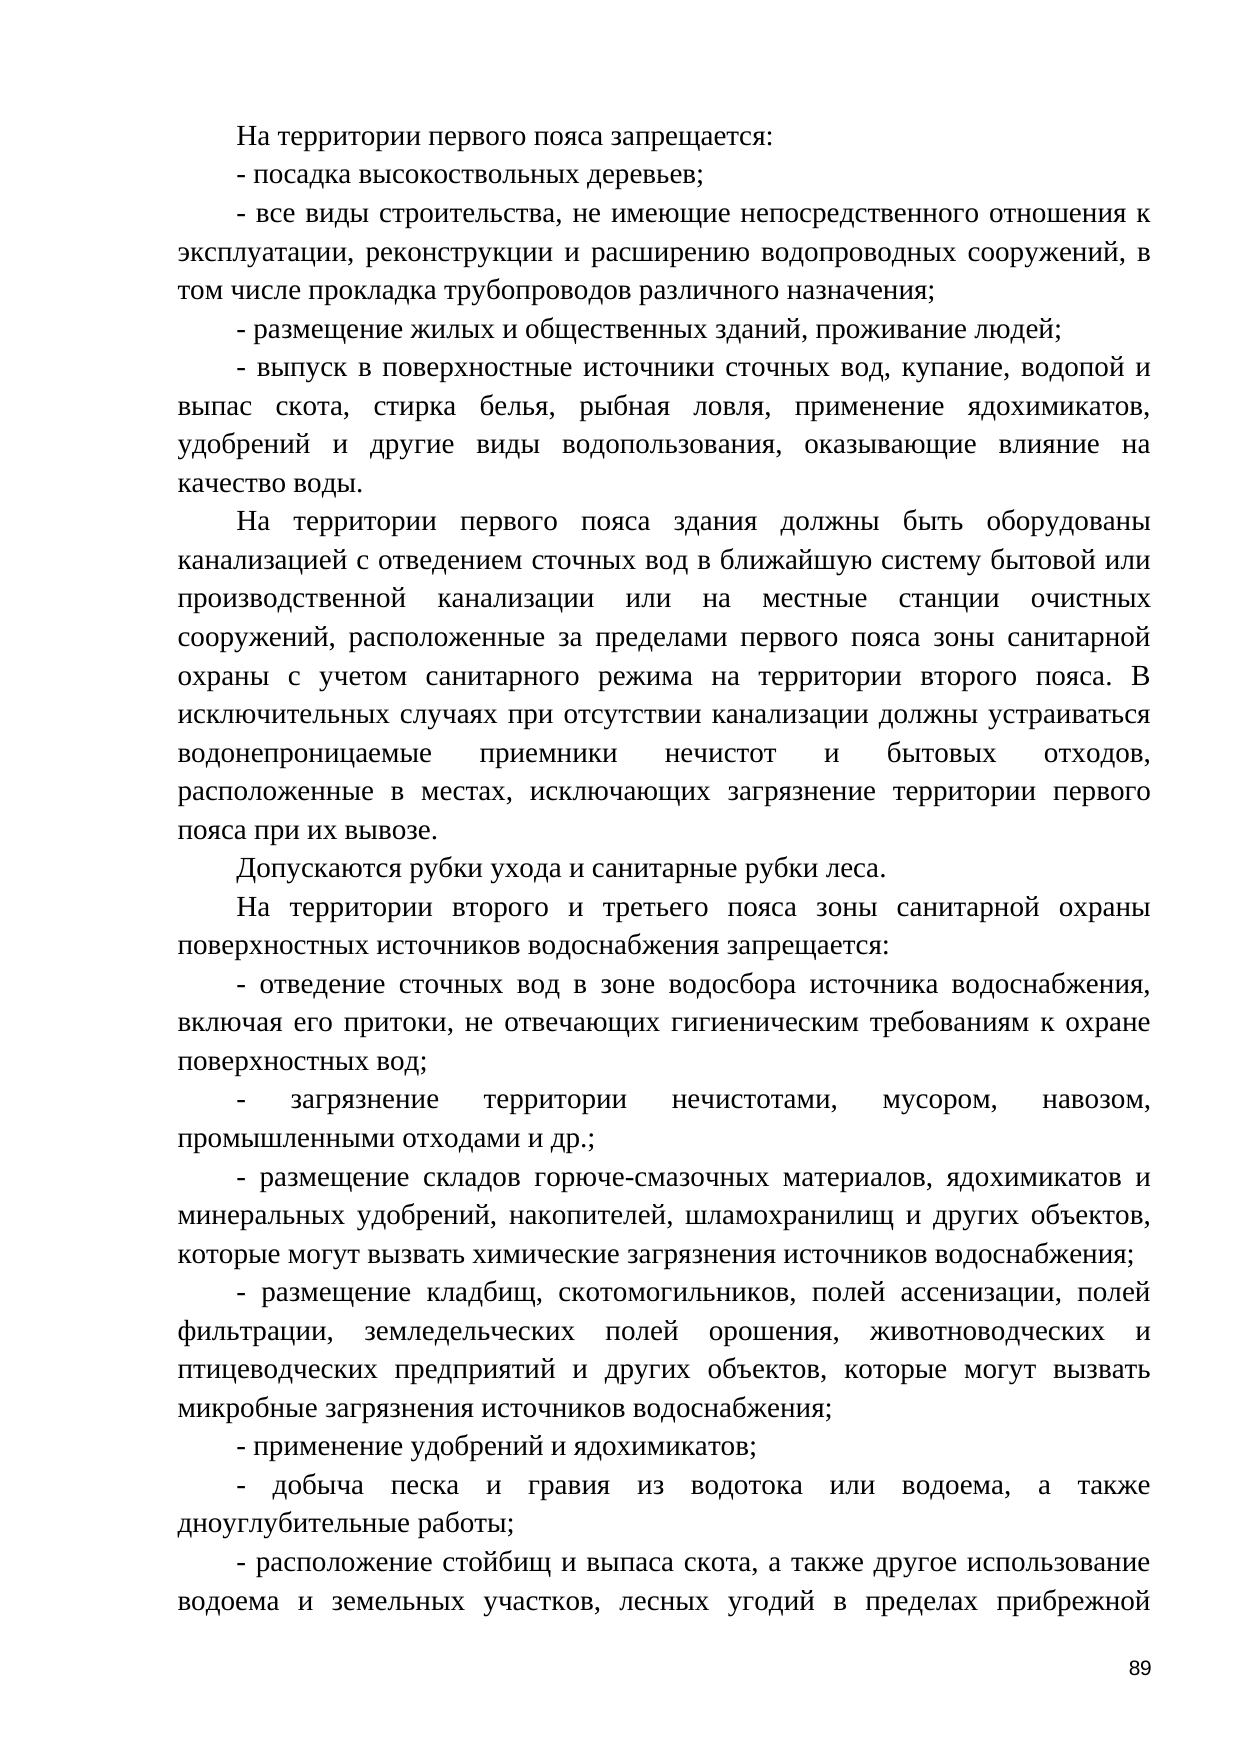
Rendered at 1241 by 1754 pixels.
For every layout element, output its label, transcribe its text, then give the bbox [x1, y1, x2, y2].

text - размещение кладбищ, скотомогильников, полей ассенизации, полей фильтрации, земледельческих полей орошения, животноводческих и птицеводческих предприятий и других объектов, которые могут вызвать микробные загрязнения источников водоснабжения; [177, 1274, 1152, 1423]
text Допускаются рубки ухода и санитарные рубки леса. [177, 850, 1152, 884]
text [177, 1544, 1152, 1616]
text - посадка высокоствольных деревьев; [177, 157, 1152, 190]
text На территории второго и третьего пояса зоны санитарной охраны поверхностных источников водоснабжения запрещается: [177, 889, 1152, 961]
text - загрязнение территории нечистотами, мусором, навозом, промышленными отходами и др.; [177, 1082, 1152, 1154]
text На территории первого пояса запрещается: [177, 118, 1152, 152]
text - добыча песка и гравия из водотока или водоема, а также дноуглубительные работы; [177, 1467, 1152, 1539]
text - выпуск в поверхностные источники сточных вод, купание, водопой и выпас скота, стирка белья, рыбная ловля, применение ядохимикатов, удобрений и другие виды водопользования, оказывающие влияние на качество воды. [177, 349, 1152, 498]
text На территории первого пояса здания должны быть оборудованы канализацией с отведением сточных вод в ближайшую систему бытовой или производственной канализации или на местные станции очистных сооружений, расположенные за пределами первого пояса зоны санитарной охраны с учетом санитарного режима на территории второго пояса. В исключительных случаях при отсутствии канализации должны устраиваться водонепроницаемые приемники нечистот и бытовых отходов, расположенные в местах, исключающих загрязнение территории первого пояса при их вывозе. [177, 503, 1152, 845]
text - все виды строительства, не имеющие непосредственного отношения к эксплуатации, реконструкции и расширению водопроводных сооружений, в том числе прокладка трубопроводов различного назначения; [177, 195, 1152, 306]
text - размещение жилых и общественных зданий, проживание людей; [177, 311, 1152, 344]
text - применение удобрений и ядохимикатов; [177, 1428, 1152, 1462]
text - размещение складов горюче-смазочных материалов, ядохимикатов и минеральных удобрений, накопителей, шламохранилищ и других объектов, которые могут вызвать химические загрязнения источников водоснабжения; [177, 1159, 1152, 1269]
text - отведение сточных вод в зоне водосбора источника водоснабжения, включая его притоки, не отвечающих гигиеническим требованиям к охране поверхностных вод; [177, 966, 1152, 1077]
